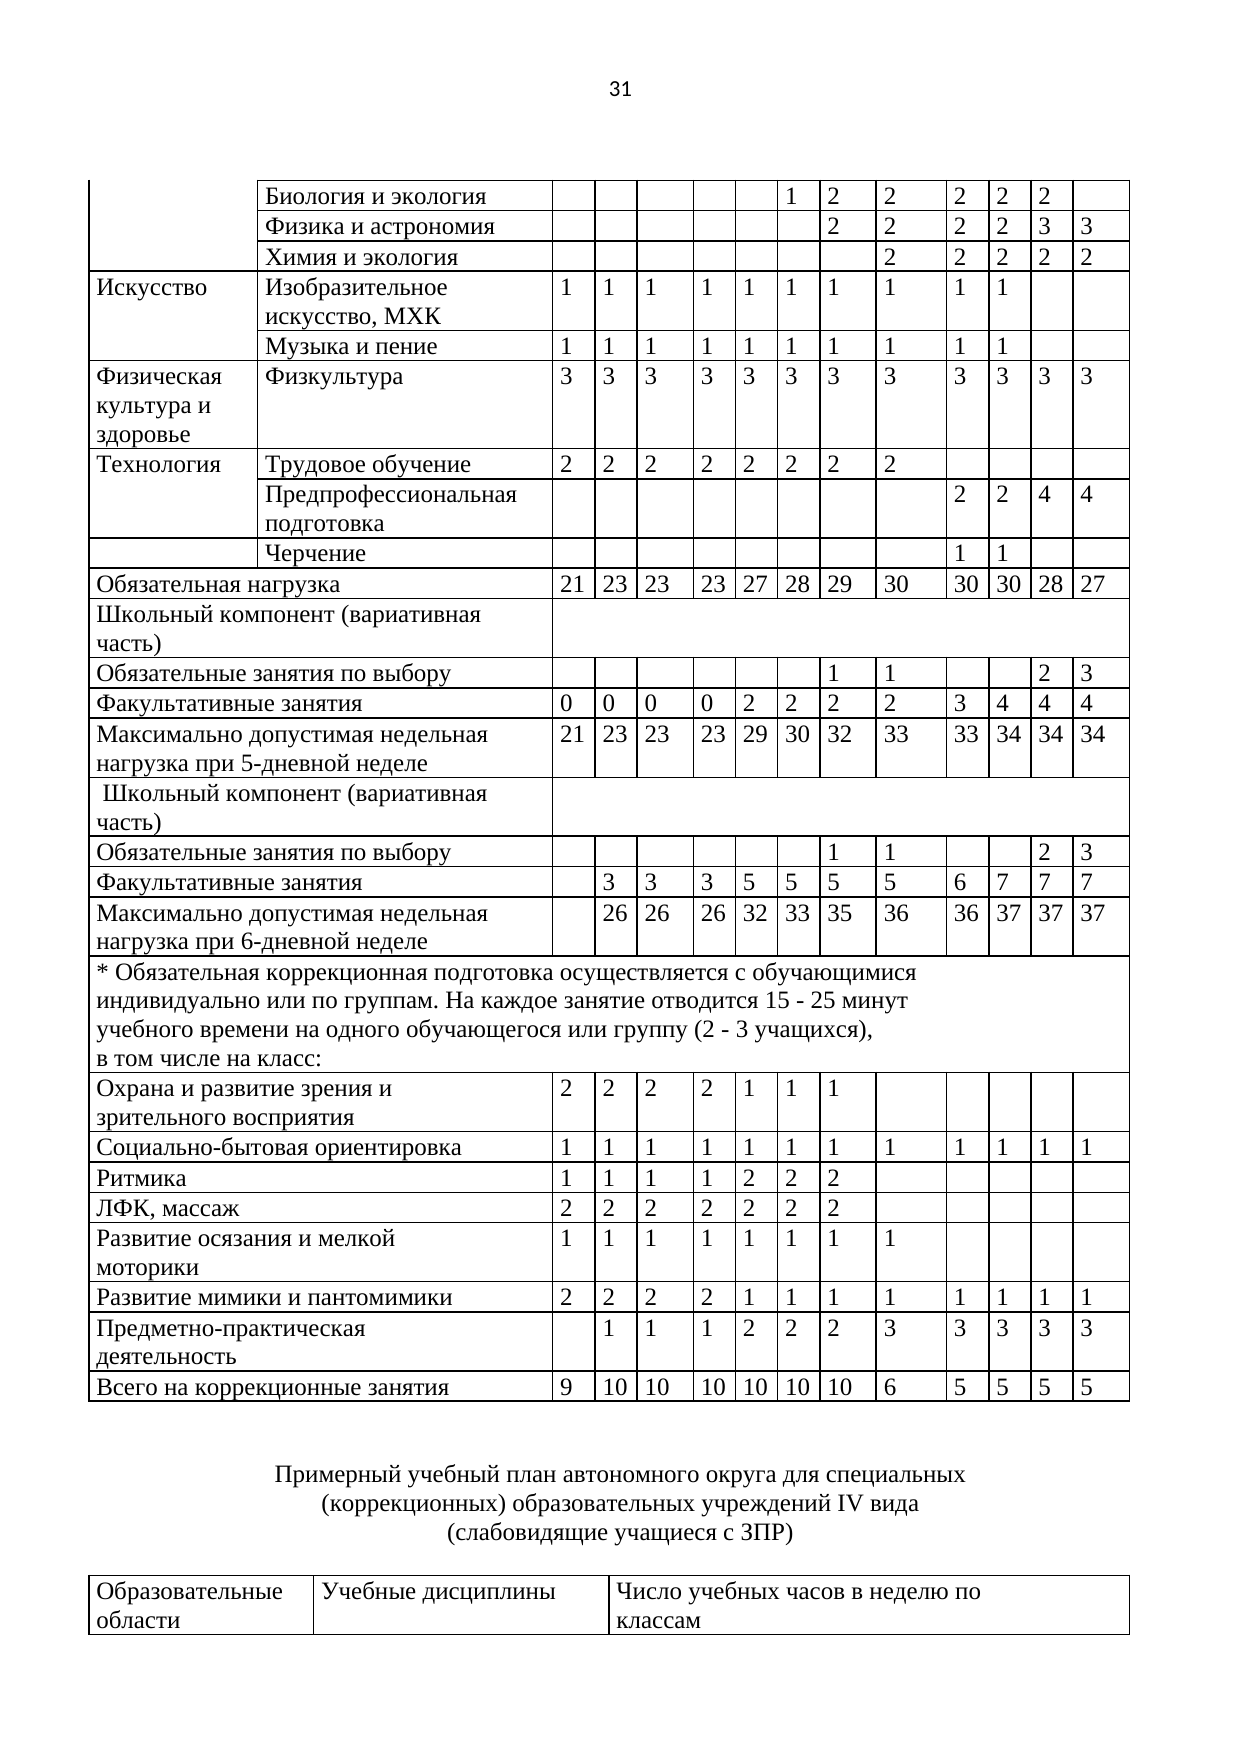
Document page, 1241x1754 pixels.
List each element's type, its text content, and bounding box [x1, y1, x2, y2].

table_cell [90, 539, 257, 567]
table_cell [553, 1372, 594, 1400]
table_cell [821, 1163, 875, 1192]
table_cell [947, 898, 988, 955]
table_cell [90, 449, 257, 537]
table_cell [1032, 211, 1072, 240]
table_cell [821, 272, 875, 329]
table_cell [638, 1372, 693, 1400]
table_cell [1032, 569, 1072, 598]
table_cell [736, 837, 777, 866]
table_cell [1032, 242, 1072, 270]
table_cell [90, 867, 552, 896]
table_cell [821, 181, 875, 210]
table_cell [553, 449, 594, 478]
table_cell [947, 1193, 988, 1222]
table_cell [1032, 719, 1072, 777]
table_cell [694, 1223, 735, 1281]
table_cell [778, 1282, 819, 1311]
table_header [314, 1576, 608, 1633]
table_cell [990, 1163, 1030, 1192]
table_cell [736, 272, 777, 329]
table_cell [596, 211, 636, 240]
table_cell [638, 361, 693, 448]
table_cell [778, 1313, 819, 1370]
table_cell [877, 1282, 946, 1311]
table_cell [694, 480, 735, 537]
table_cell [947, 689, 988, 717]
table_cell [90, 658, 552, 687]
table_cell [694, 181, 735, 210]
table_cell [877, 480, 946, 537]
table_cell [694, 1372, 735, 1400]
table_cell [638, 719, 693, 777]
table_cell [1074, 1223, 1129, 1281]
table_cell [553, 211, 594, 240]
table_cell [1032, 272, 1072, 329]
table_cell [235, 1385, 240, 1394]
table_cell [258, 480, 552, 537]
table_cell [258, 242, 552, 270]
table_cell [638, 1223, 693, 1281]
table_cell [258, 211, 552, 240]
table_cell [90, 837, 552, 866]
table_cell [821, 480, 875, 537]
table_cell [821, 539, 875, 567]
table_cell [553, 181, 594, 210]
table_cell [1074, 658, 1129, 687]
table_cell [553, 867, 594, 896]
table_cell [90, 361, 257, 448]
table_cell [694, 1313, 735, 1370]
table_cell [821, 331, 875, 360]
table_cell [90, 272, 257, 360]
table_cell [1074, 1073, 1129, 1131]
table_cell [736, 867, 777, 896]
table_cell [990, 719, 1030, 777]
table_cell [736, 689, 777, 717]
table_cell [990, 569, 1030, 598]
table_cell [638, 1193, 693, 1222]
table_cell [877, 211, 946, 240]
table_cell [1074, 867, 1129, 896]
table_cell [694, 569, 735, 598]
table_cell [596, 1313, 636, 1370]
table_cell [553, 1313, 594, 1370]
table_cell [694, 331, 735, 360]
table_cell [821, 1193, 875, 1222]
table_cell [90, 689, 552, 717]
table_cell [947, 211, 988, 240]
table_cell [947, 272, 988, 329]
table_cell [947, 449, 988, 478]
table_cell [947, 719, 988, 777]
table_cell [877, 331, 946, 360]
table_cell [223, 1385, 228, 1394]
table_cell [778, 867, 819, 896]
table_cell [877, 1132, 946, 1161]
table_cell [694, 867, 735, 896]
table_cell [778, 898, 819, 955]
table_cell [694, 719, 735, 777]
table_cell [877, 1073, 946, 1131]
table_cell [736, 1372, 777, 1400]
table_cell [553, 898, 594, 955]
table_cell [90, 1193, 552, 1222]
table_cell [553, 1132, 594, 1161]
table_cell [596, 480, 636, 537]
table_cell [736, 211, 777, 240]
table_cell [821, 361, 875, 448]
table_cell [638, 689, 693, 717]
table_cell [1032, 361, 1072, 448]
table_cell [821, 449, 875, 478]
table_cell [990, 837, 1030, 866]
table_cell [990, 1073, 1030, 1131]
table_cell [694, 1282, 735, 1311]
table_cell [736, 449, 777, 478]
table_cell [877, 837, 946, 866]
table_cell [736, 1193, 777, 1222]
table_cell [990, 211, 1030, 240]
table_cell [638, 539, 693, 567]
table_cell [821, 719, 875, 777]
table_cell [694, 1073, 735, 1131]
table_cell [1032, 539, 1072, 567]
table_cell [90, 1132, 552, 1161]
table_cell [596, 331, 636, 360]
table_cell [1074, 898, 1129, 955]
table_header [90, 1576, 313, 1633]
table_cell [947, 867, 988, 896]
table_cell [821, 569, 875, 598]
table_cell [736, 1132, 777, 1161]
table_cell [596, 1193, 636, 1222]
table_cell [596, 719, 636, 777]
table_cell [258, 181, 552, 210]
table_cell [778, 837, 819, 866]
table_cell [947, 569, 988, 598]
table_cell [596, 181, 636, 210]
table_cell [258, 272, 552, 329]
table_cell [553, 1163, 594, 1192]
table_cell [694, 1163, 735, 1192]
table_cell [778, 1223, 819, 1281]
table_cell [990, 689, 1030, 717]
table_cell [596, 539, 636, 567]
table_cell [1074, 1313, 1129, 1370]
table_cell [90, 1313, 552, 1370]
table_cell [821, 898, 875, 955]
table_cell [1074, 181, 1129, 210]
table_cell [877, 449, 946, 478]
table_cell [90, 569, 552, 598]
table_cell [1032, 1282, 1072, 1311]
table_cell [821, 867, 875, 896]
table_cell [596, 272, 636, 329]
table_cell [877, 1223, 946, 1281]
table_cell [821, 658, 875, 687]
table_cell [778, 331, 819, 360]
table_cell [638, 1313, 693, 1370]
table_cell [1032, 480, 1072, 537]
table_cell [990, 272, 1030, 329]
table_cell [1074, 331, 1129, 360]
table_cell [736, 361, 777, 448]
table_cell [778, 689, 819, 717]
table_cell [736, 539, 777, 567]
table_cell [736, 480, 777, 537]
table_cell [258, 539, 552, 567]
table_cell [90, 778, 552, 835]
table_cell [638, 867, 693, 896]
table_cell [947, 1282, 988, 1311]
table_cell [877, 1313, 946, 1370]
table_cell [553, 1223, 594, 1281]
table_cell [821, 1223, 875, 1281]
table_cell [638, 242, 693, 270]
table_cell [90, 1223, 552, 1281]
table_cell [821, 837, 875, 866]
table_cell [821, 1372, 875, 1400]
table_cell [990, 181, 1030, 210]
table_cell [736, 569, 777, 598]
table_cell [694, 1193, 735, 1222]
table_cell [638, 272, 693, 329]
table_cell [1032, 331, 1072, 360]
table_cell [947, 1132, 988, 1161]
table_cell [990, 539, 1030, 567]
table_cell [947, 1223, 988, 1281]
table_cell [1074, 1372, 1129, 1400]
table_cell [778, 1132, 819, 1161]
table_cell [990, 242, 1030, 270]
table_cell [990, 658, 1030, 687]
text (слабовидящие учащиеся с ЗПР) [89, 1517, 1152, 1546]
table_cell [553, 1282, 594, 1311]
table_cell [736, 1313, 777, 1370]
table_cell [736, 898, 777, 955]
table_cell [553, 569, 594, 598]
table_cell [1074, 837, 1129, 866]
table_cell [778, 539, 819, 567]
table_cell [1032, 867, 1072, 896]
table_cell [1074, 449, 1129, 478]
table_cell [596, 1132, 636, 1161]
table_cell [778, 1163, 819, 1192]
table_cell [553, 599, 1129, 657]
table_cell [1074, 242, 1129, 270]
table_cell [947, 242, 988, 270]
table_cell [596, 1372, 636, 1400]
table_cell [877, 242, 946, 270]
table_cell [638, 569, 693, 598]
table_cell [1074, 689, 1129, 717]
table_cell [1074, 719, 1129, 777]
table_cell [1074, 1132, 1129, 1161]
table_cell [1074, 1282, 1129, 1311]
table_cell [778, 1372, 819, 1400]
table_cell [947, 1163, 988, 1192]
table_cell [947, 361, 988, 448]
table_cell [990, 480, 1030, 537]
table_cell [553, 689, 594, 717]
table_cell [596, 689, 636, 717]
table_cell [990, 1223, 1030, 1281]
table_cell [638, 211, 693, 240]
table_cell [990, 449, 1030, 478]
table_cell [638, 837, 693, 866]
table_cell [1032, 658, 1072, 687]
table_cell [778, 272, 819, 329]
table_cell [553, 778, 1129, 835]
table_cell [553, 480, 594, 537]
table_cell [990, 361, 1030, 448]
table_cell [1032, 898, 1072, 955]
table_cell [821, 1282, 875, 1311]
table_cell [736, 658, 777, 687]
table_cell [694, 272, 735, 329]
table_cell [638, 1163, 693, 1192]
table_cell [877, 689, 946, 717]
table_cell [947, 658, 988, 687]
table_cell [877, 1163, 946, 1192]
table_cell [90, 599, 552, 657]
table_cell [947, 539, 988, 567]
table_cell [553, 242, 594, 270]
text (коррекционных) образовательных учреждений IV вида [89, 1488, 1152, 1517]
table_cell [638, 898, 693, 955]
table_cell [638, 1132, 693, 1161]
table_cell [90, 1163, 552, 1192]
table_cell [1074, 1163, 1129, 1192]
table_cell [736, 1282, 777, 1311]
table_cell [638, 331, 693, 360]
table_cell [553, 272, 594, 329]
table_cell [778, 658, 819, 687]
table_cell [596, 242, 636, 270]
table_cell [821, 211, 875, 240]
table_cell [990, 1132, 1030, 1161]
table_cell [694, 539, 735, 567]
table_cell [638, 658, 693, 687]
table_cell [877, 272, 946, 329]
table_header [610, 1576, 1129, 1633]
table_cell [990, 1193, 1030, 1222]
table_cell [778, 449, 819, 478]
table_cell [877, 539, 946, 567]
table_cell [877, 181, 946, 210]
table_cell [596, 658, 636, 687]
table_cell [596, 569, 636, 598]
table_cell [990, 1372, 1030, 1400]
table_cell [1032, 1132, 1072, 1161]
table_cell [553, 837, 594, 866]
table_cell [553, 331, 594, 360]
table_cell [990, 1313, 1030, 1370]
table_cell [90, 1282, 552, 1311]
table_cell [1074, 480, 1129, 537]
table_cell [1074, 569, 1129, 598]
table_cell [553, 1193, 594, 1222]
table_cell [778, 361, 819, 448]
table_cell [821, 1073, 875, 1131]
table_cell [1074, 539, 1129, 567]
text Примерный учебный план автономного округа для специальных [89, 1459, 1152, 1488]
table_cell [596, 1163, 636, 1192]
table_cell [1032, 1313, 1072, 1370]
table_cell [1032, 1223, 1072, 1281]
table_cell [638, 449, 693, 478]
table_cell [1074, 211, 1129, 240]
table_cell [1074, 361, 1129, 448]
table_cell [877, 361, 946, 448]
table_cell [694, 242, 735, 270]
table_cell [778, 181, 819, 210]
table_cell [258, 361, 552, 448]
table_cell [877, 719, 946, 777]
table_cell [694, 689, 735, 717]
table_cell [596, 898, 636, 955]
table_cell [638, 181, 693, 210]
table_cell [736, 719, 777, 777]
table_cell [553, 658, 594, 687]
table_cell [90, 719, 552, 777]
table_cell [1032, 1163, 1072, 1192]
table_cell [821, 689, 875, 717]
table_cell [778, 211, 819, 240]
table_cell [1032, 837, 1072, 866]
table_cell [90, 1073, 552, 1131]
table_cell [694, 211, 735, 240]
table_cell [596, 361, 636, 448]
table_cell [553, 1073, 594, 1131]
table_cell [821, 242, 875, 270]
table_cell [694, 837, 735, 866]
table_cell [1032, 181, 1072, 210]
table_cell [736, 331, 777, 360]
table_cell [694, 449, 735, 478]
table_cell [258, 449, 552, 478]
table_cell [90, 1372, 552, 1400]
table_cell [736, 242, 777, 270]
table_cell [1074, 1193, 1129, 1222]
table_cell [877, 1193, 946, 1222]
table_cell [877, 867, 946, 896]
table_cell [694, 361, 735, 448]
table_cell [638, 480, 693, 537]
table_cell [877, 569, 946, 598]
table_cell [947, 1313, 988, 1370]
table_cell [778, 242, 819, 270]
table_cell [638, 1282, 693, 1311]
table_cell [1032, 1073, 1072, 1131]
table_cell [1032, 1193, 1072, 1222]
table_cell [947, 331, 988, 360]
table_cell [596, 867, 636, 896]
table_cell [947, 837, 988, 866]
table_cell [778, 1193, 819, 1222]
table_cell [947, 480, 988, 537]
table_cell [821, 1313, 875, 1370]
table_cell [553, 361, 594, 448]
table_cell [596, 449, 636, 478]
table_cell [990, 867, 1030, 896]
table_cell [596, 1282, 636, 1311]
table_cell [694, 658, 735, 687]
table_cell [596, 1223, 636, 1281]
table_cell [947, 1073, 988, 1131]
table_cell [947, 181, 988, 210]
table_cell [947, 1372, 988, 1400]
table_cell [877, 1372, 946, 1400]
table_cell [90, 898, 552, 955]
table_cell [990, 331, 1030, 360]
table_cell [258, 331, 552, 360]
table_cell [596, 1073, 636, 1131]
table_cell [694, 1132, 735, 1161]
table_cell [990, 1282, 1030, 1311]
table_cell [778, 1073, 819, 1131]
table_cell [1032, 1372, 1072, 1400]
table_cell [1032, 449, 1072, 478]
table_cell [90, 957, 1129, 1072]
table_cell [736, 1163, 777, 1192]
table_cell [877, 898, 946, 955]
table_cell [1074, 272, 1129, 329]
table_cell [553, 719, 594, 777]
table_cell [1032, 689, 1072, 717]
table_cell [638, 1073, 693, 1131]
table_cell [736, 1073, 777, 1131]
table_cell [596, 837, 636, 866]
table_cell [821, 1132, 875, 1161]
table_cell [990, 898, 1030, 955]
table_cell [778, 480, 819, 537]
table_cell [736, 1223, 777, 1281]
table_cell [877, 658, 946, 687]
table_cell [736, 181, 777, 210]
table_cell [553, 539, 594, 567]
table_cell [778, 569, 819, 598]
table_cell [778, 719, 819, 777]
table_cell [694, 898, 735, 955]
